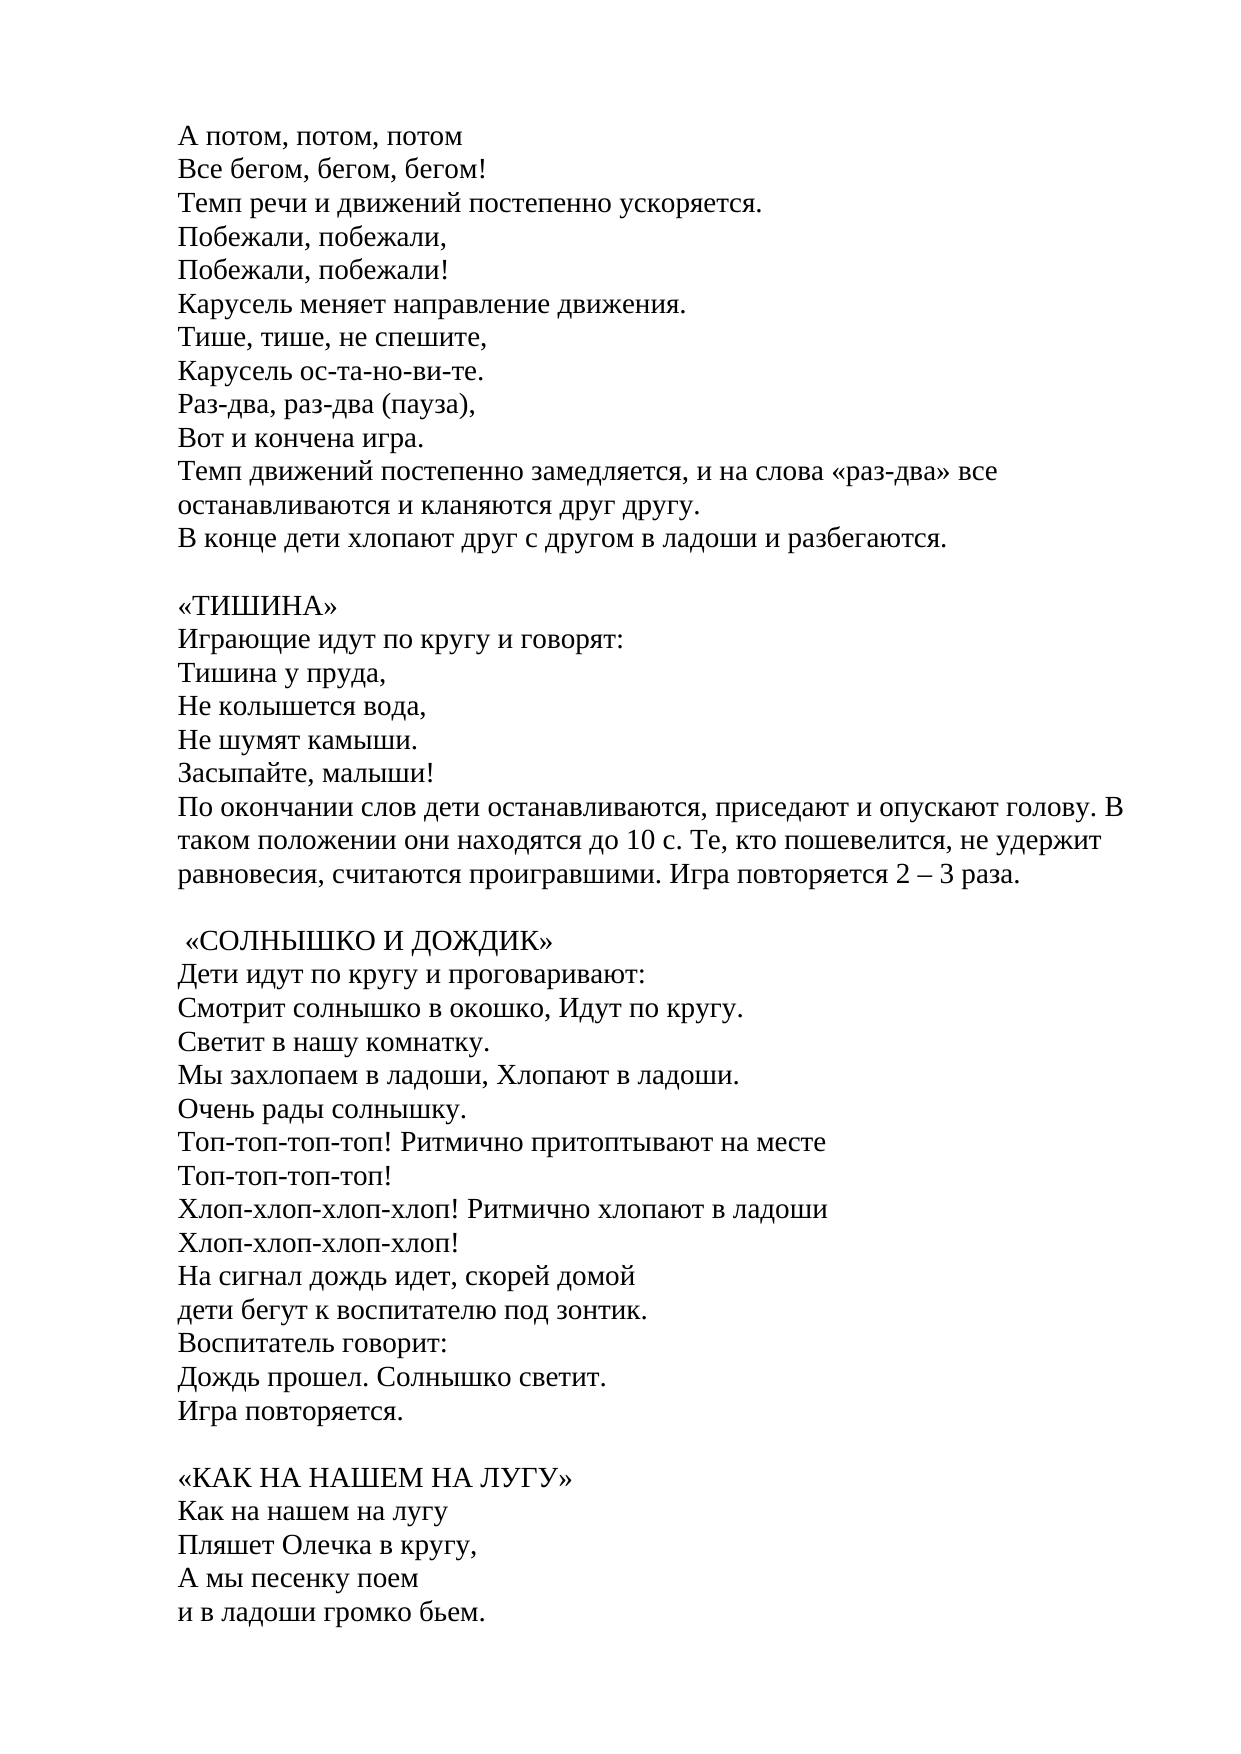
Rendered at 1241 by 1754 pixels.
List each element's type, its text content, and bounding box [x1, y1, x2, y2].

text Засыпайте, малыши! [177, 755, 1152, 789]
text Темп речи и движений постепенно ускоряется. [177, 185, 1152, 219]
text Воспитатель говорит: [177, 1326, 1152, 1359]
text Играющие идут по кругу и говорят: [177, 621, 1152, 655]
text Все бегом, бегом, бегом! [177, 152, 1152, 185]
text Темп движений постепенно замедляется, и на слова «раз-два» все останавливаются и кланяются друг другу. [177, 453, 1152, 521]
text Вот и кончена игра. [177, 420, 1152, 453]
text Смотрит солнышко в окошко, Идут по кругу. [177, 990, 1152, 1024]
text Пляшет Олечка в кругу, [177, 1527, 1152, 1560]
text Хлоп-хлоп-хлоп-хлоп! Ритмично хлопают в ладоши [177, 1191, 1152, 1225]
text Дождь прошел. Солнышко светит. [177, 1359, 1152, 1393]
text В конце дети хлопают друг с другом в ладоши и разбегаются. [177, 521, 1152, 554]
text Игра повторяется. [177, 1393, 1152, 1426]
text Тишина у пруда, [177, 655, 1152, 688]
text «ТИШИНА» [177, 588, 1152, 621]
text Тише, тише, не спешите, [177, 319, 1152, 353]
text А потом, потом, потом [177, 118, 1152, 152]
text А мы песенку поем [177, 1560, 1152, 1594]
text Не шумят камыши. [177, 722, 1152, 755]
text Побежали, побежали! [177, 252, 1152, 286]
text и в ладоши громко бьем. [177, 1594, 1152, 1627]
text Не колышется вода, [177, 688, 1152, 722]
text «КАК НА НАШЕМ НА ЛУГУ» [177, 1460, 1152, 1493]
text дети бегут к воспитателю под зонтик. [177, 1292, 1152, 1326]
text Мы захлопаем в ладоши, Хлопают в ладоши. [177, 1057, 1152, 1091]
text По окончании слов дети останавливаются, приседают и опускают голову. В таком положении они находятся до 10 с. Те, кто пошевелится, не удержит равновесия, считаются проигравшими. Игра повторяется 2 – 3 раза. [177, 789, 1152, 889]
text Очень рады солнышку. [177, 1091, 1152, 1124]
text На сигнал дождь идет, скорей домой [177, 1258, 1152, 1292]
text Дети идут по кругу и проговаривают: [177, 957, 1152, 990]
text Карусель меняет направление движения. [177, 286, 1152, 319]
text «СОЛНЫШКО И ДОЖДИК» [177, 923, 1152, 957]
text Хлоп-хлоп-хлоп-хлоп! [177, 1225, 1152, 1258]
text Карусель ос-та-но-ви-те. [177, 353, 1152, 386]
text Побежали, побежали, [177, 219, 1152, 252]
text Топ-топ-топ-топ! Ритмично притоптывают на месте [177, 1124, 1152, 1158]
text Топ-топ-топ-топ! [177, 1158, 1152, 1191]
text Раз-два, раз-два (пауза), [177, 386, 1152, 420]
text Светит в нашу комнатку. [177, 1024, 1152, 1057]
text Как на нашем на лугу [177, 1493, 1152, 1527]
